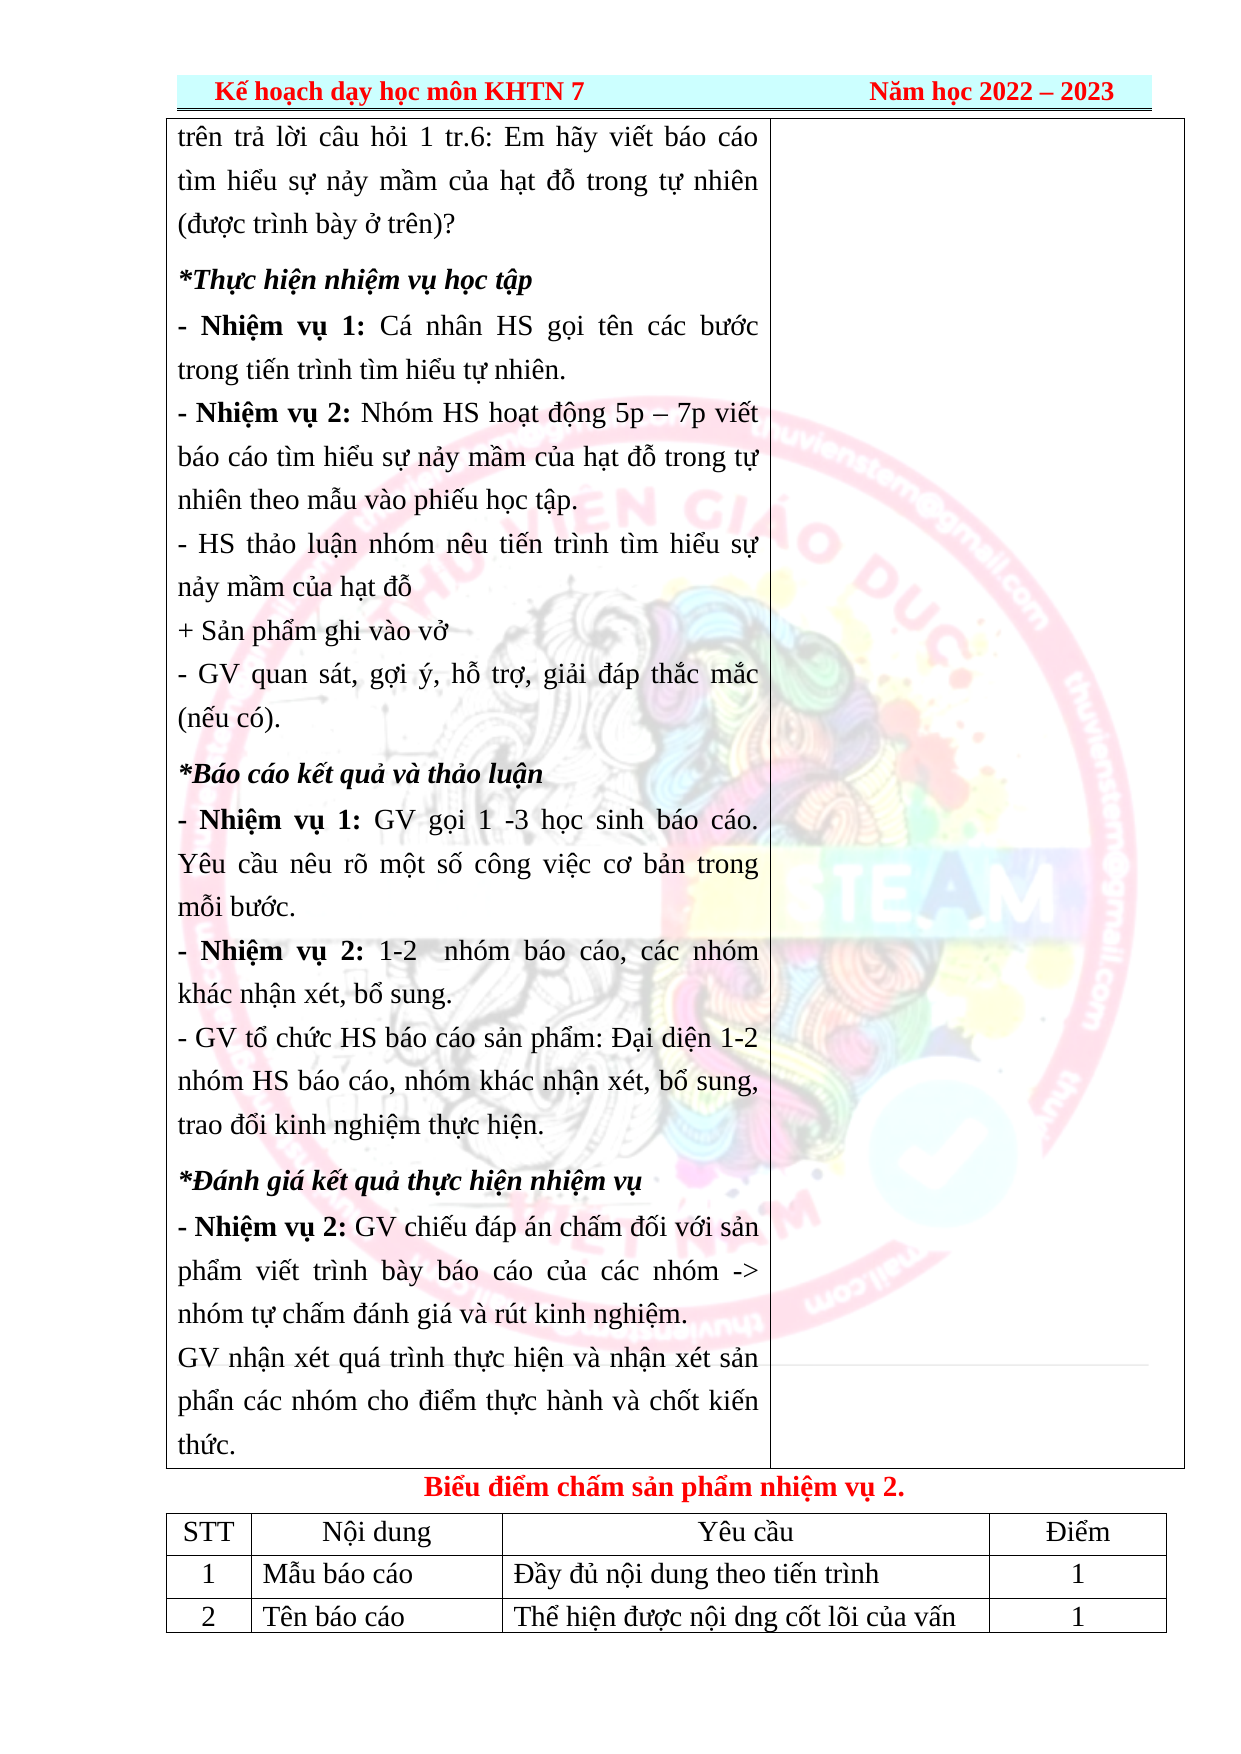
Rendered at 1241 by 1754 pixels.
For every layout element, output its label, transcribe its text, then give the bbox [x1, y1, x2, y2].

table_header STT [167, 1514, 251, 1555]
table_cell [771, 119, 1184, 1468]
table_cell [503, 1599, 989, 1632]
table_cell 1 [990, 1599, 1166, 1632]
table_header Điểm [990, 1514, 1166, 1555]
table_cell 1 [167, 1556, 251, 1598]
text Biểu điểm chấm sản phẩm nhiệm vụ 2. [177, 1469, 1152, 1503]
table_cell Mẫu báo cáo [252, 1556, 502, 1598]
table_cell Đầy đủ nội dung theo tiến trình [503, 1556, 989, 1598]
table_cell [167, 119, 770, 1468]
table_cell 2 [167, 1599, 251, 1632]
table_header Nội dung [252, 1514, 502, 1555]
table_cell Tên báo cáo [252, 1599, 502, 1632]
table_header Yêu cầu [503, 1514, 989, 1555]
table_cell 1 [990, 1556, 1166, 1598]
